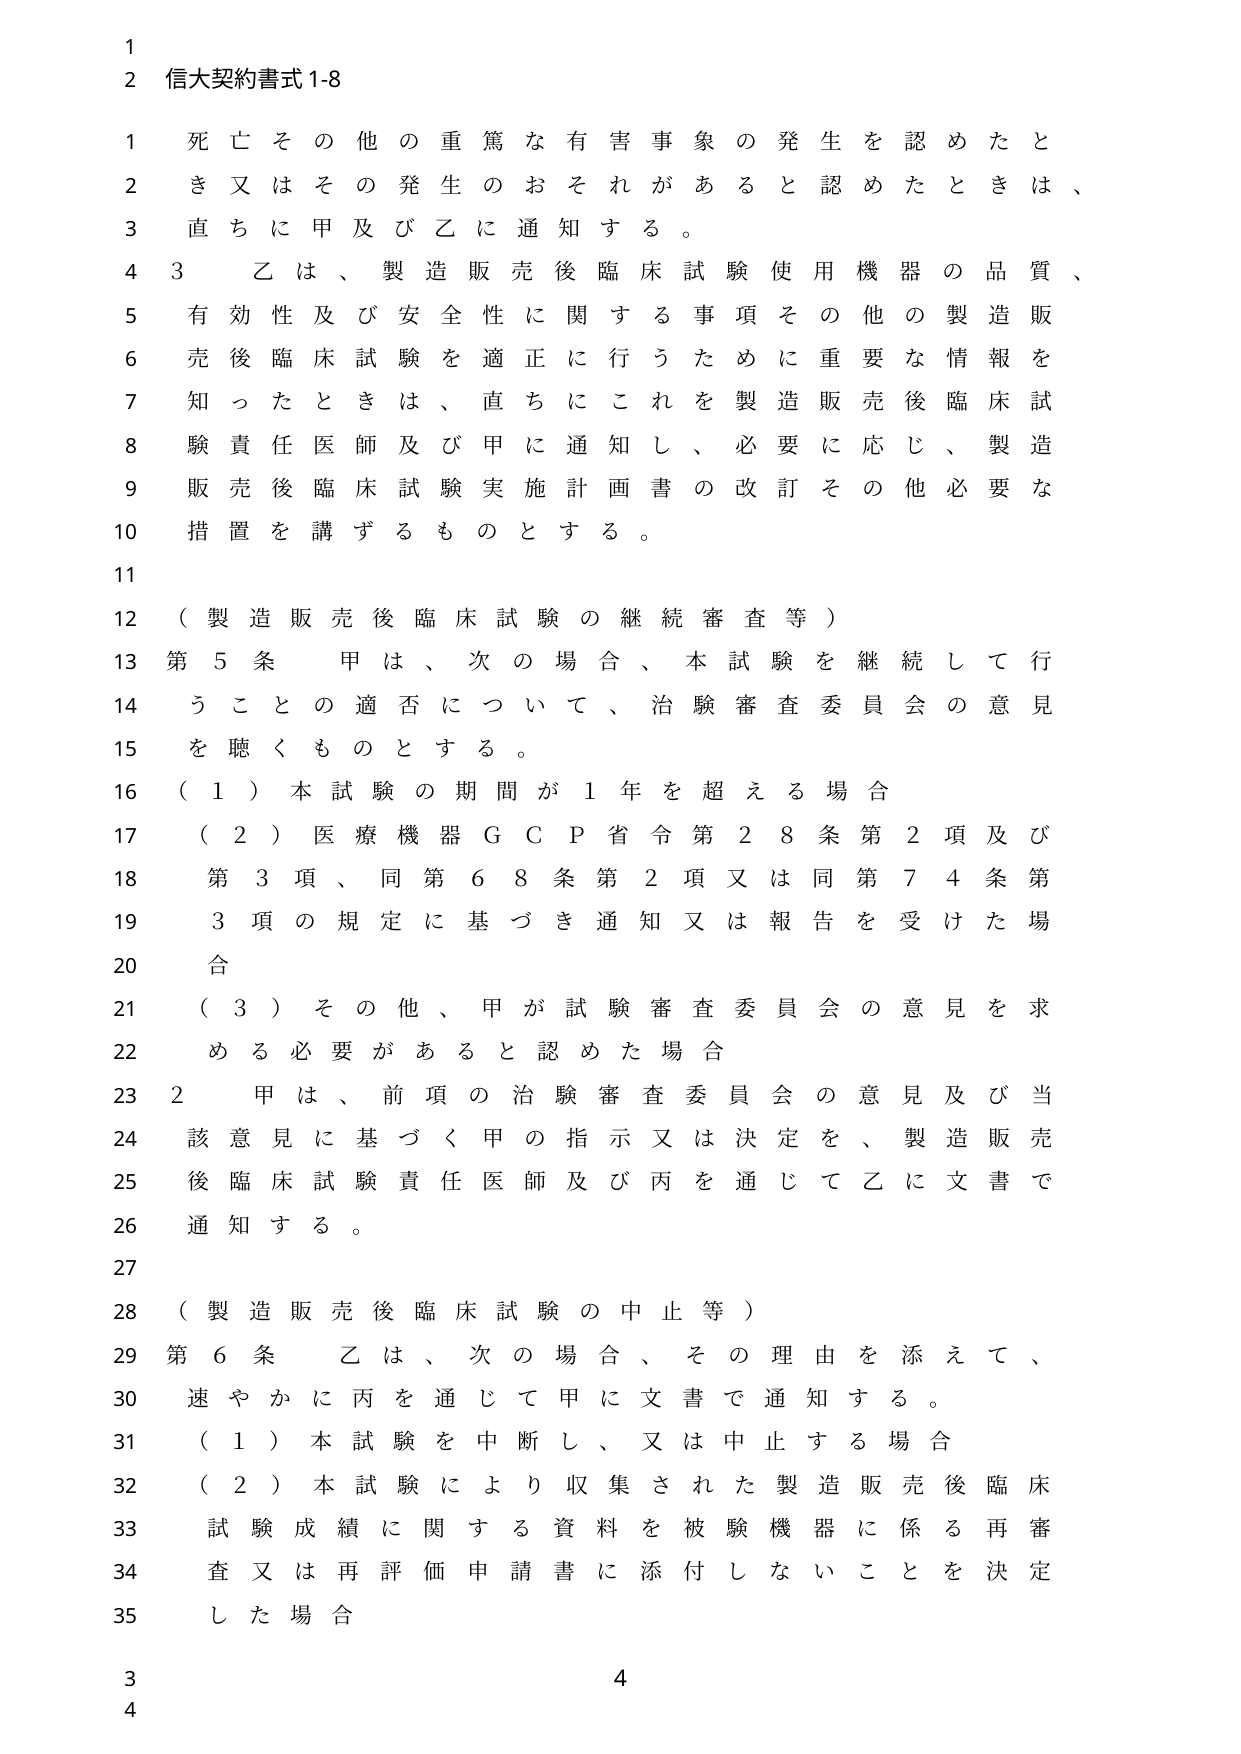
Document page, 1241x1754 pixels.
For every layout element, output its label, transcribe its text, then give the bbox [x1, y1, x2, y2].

text （３）その他、甲が試験審査委員会の意見を求める必要があると認めた場合 [181, 985, 1071, 1072]
text 第５条 甲は、次の場合、本試験を継続して行うことの適否について、治験審査委員会の意見を聴くものとする。 [166, 639, 1073, 769]
text ２ 甲は、前項の治験審査委員会の意見及び当該意見に基づく甲の指示又は決定を、製造販売後臨床試験責任医師及び丙を通じて乙に文書で通知する。 [166, 1072, 1073, 1245]
text ３ 乙は、製造販売後臨床試験使用機器の品質、有効性及び安全性に関する事項その他の製造販売後臨床試験を適正に行うために重要な情報を知ったときは、直ちにこれを製造販売後臨床試験責任医師及び甲に通知し、必要に応じ、製造販売後臨床試験実施計画書の改訂その他必要な措置を講ずるものとする。 [166, 249, 1073, 552]
text （製造販売後臨床試験の中止等） [166, 1289, 1074, 1332]
text （１）本試験の期間が１年を超える場合 [166, 769, 1071, 812]
text （１）本試験を中断し、又は中止する場合 [181, 1419, 1071, 1462]
text （製造販売後臨床試験の継続審査等） [166, 595, 1074, 639]
text （２）本試験により収集された製造販売後臨床試験成績に関する資料を被験機器に係る再審査又は再評価申請書に添付しないことを決定した場合 [181, 1462, 1071, 1635]
text 第６条 乙は、次の場合、その理由を添えて、速やかに丙を通じて甲に文書で通知する。 [166, 1332, 1073, 1419]
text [166, 119, 1073, 249]
text （２）医療機器ＧＣＰ省令第２８条第２項及び第３項、同第６８条第２項又は同第７４条第３項の規定に基づき通知又は報告を受けた場合 [181, 812, 1071, 985]
